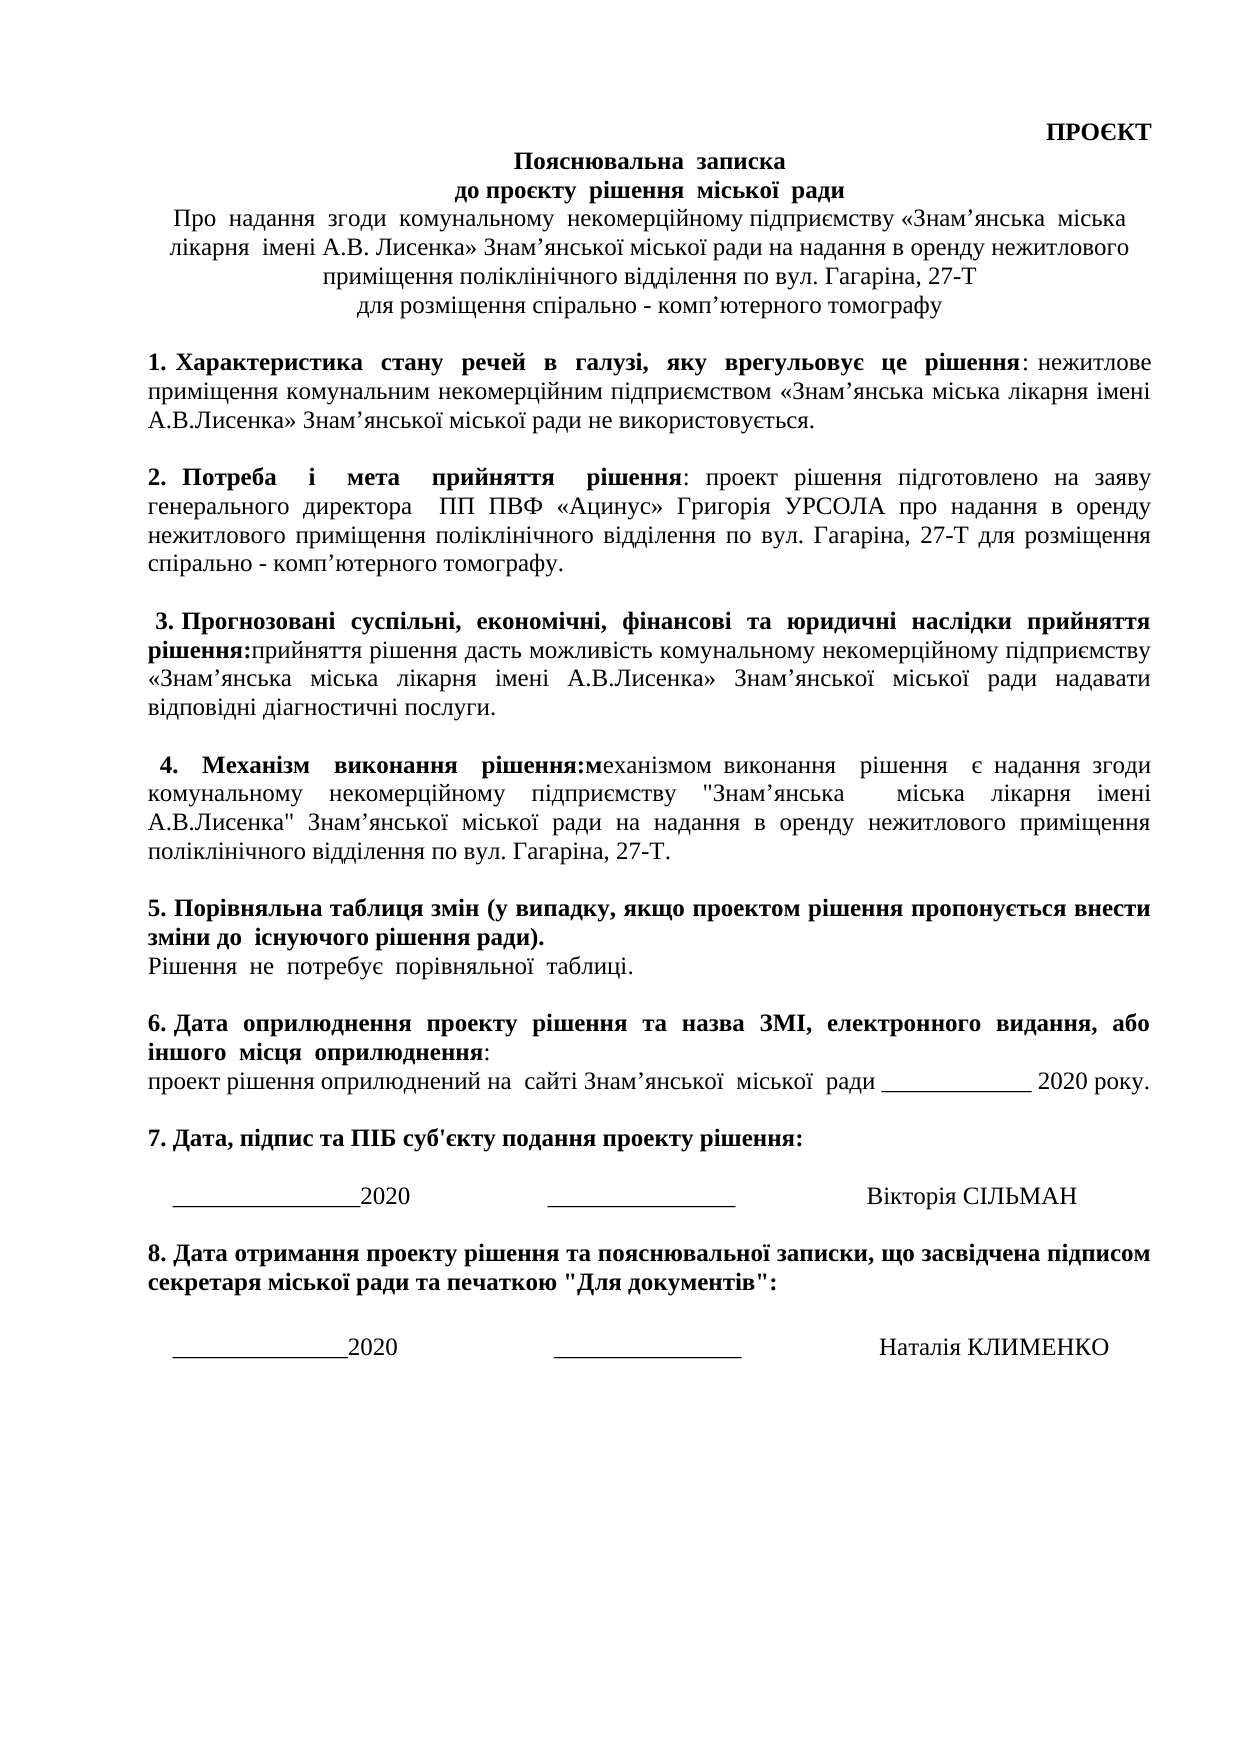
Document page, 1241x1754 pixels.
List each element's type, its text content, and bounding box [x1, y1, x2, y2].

text 5. Порівняльна таблиця змін (у випадку, якщо проектом рішення пропонується внести зміни до існуючого рішення ради). [148, 893, 1152, 951]
title ______________2020 _______________ Наталія КЛИМЕНКО [148, 1332, 1152, 1361]
text 6. Дата оприлюднення проекту рішення та назва ЗМІ, електронного видання, або іншого місця оприлюднення: [148, 1008, 1152, 1066]
text Пояснювальна записка [148, 146, 1152, 175]
text Про надання згоди комунальному некомерційному підприємству «Знам’янська міська лікарня імені А.В. Лисенка» Знам’янської міської ради на надання в оренду нежитлового приміщення поліклінічного відділення по вул. Гагаріна, 27-Т [148, 203, 1152, 290]
text для розміщення спірально - комп’ютерного томографу [148, 290, 1152, 318]
text ПРОЄКТ [148, 117, 1152, 146]
text _______________2020 _______________ Вікторія СІЛЬМАН [173, 1181, 1152, 1210]
text 1. Характеристика стану речей в галузі, яку врегульовує це рішення: нежитлове приміщення комунальним некомерційним підприємством «Знам’янська міська лікарня імені А.В.Лисенка» Знам’янської міської ради не використовується. [148, 347, 1152, 433]
text 8. Дата отримання проекту рішення та пояснювальної записки, що засвідчена підписом секретаря міської ради та печаткою "Для документів": [148, 1238, 1152, 1296]
text 2. Потреба і мета прийняття рішення: проект рішення підготовлено на заяву генерального директора ПП ПВФ «Ацинус» Григорія УРСОЛА про надання в оренду нежитлового приміщення поліклінічного відділення по вул. Гагаріна, 27-Т для розміщення спірально - комп’ютерного томографу. [148, 462, 1152, 577]
text 7. Дата, підпис та ПІБ суб'єкту подання проекту рішення: [148, 1123, 1152, 1152]
text проект рішення оприлюднений на сайті Знам’янської міської ради ____________ 2020 року. [148, 1066, 1152, 1095]
text 3. Прогнозовані суспільні, економічні, фінансові та юридичні наслідки прийняття рішення:прийняття рішення дасть можливість комунальному некомерційному підприємству «Знам’янська міська лікарня імені А.В.Лисенка» Знам’янської міської ради надавати відповідні діагностичні послуги. [148, 606, 1152, 721]
text Рішення не потребує порівняльної таблиці. [148, 951, 1152, 980]
text 4. Механізм виконання рішення:механізмом виконання рішення є надання згоди комунальному некомерційному підприємству "Знам’янська міська лікарня імені А.В.Лисенка" Знам’янської міської ради на надання в оренду нежитлового приміщення поліклінічного відділення по вул. Гагаріна, 27-Т. [148, 750, 1152, 865]
text до проєкту рішення міської ради [148, 175, 1152, 203]
